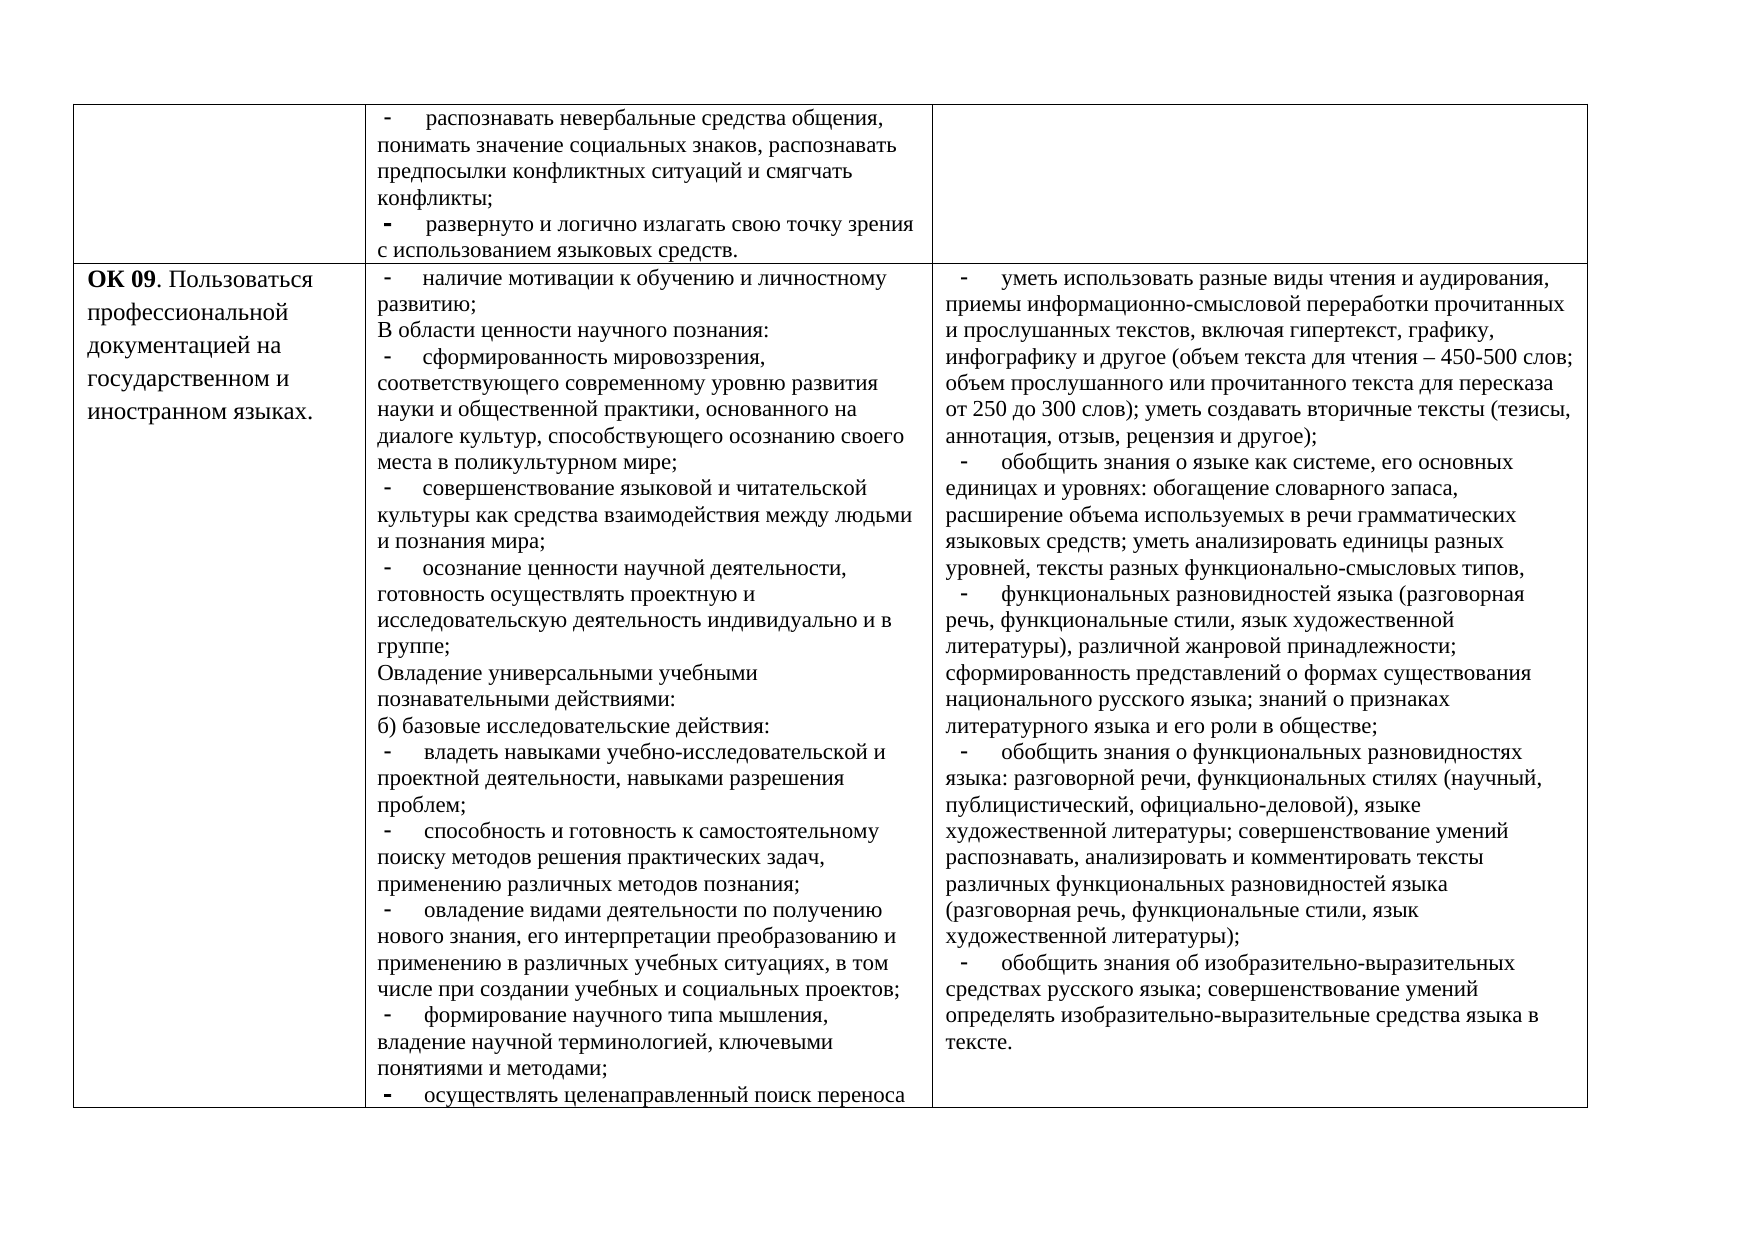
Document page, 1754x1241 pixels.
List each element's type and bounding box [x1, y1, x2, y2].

table_cell [933, 105, 1587, 263]
table_cell [366, 105, 932, 263]
table_cell [933, 264, 1587, 1107]
table_cell [366, 264, 932, 1107]
table_cell [74, 105, 365, 263]
table_cell [74, 264, 365, 1107]
